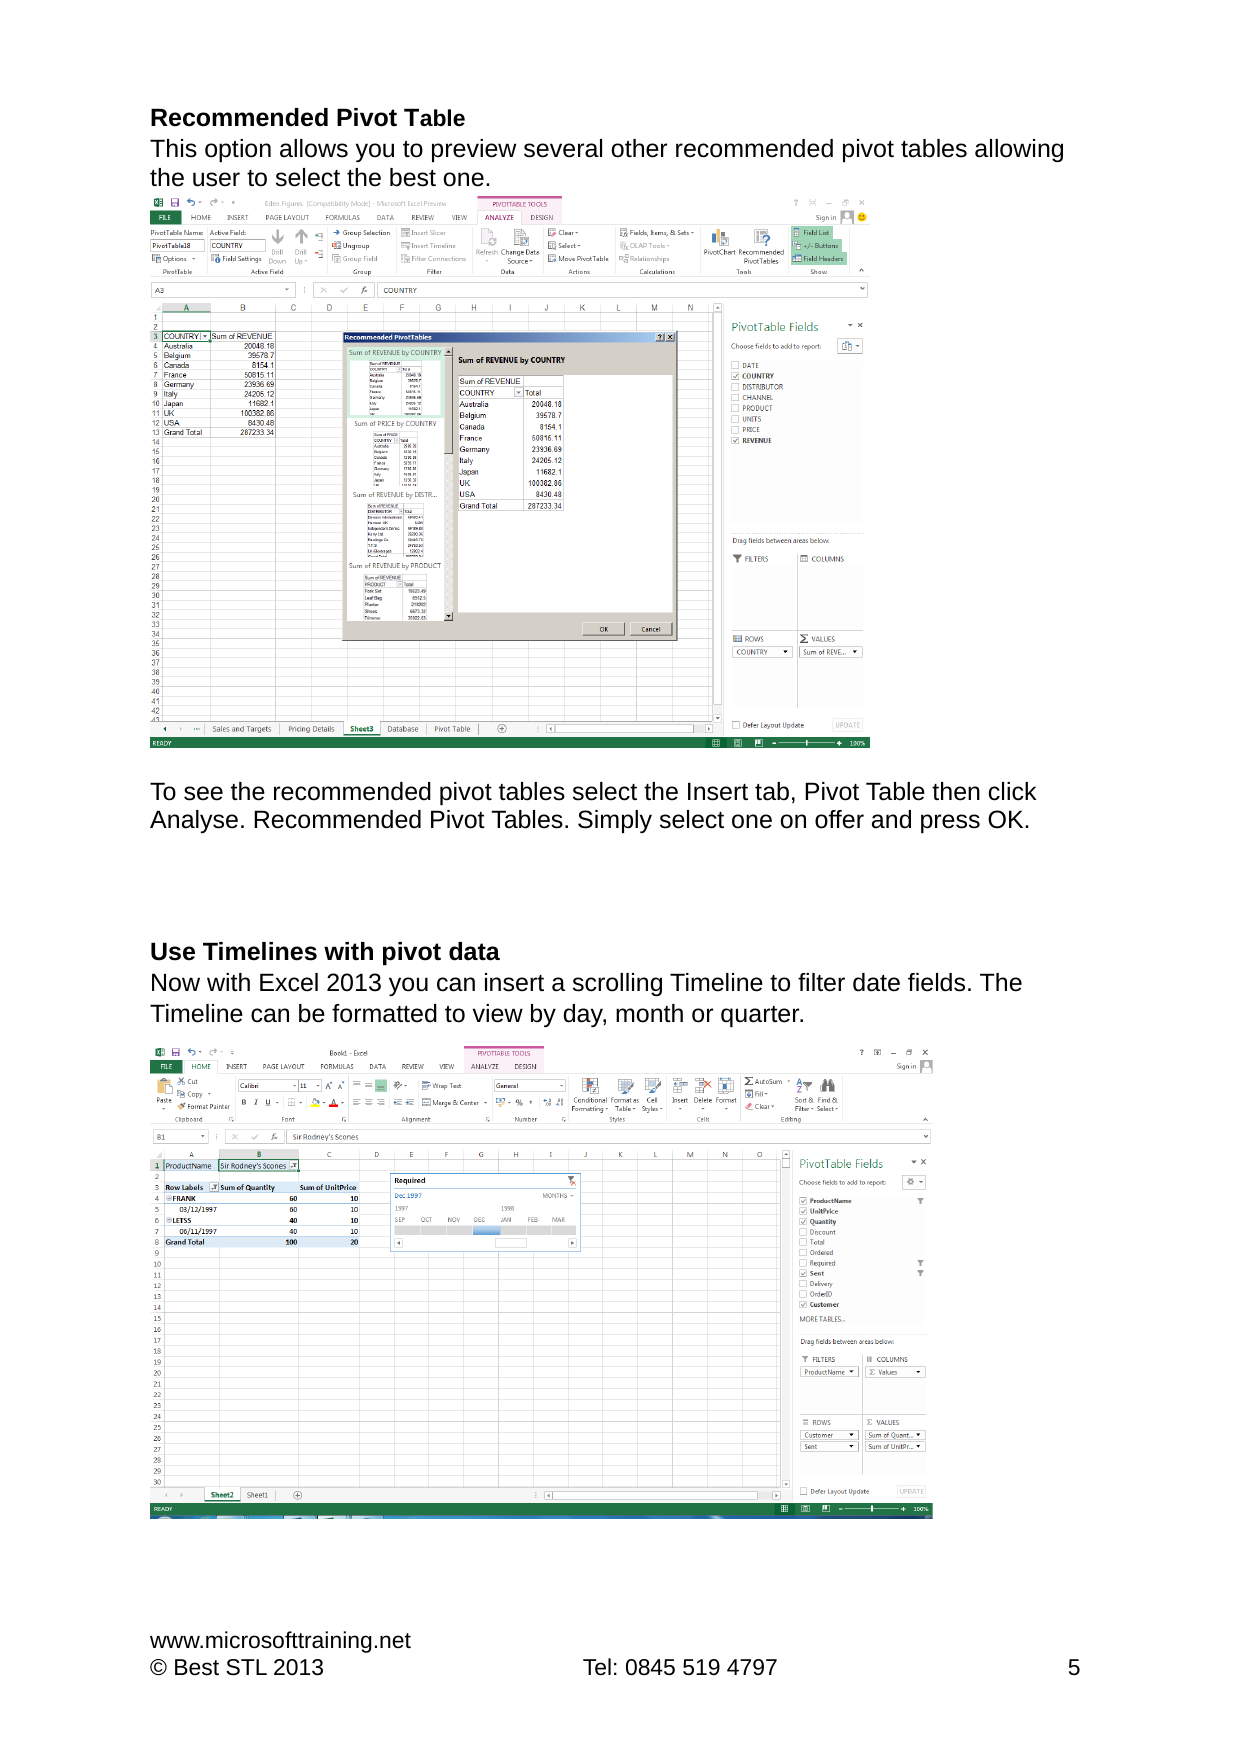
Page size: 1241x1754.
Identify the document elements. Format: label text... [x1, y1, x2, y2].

text Now with Excel 2013 you can insert a scrolling Timeline to filter date fields. The Timeline can be formatted to view by day, month or quarter. [150, 967, 1090, 1027]
subtitle Use Timelines with pivot data [150, 936, 1090, 965]
picture [150, 1046, 933, 1519]
text This option allows you to preview several other recommended pivot tables allowing the user to select the best one. [150, 134, 1090, 192]
subtitle Recommended Pivot Table [150, 103, 1090, 132]
picture [150, 196, 870, 748]
